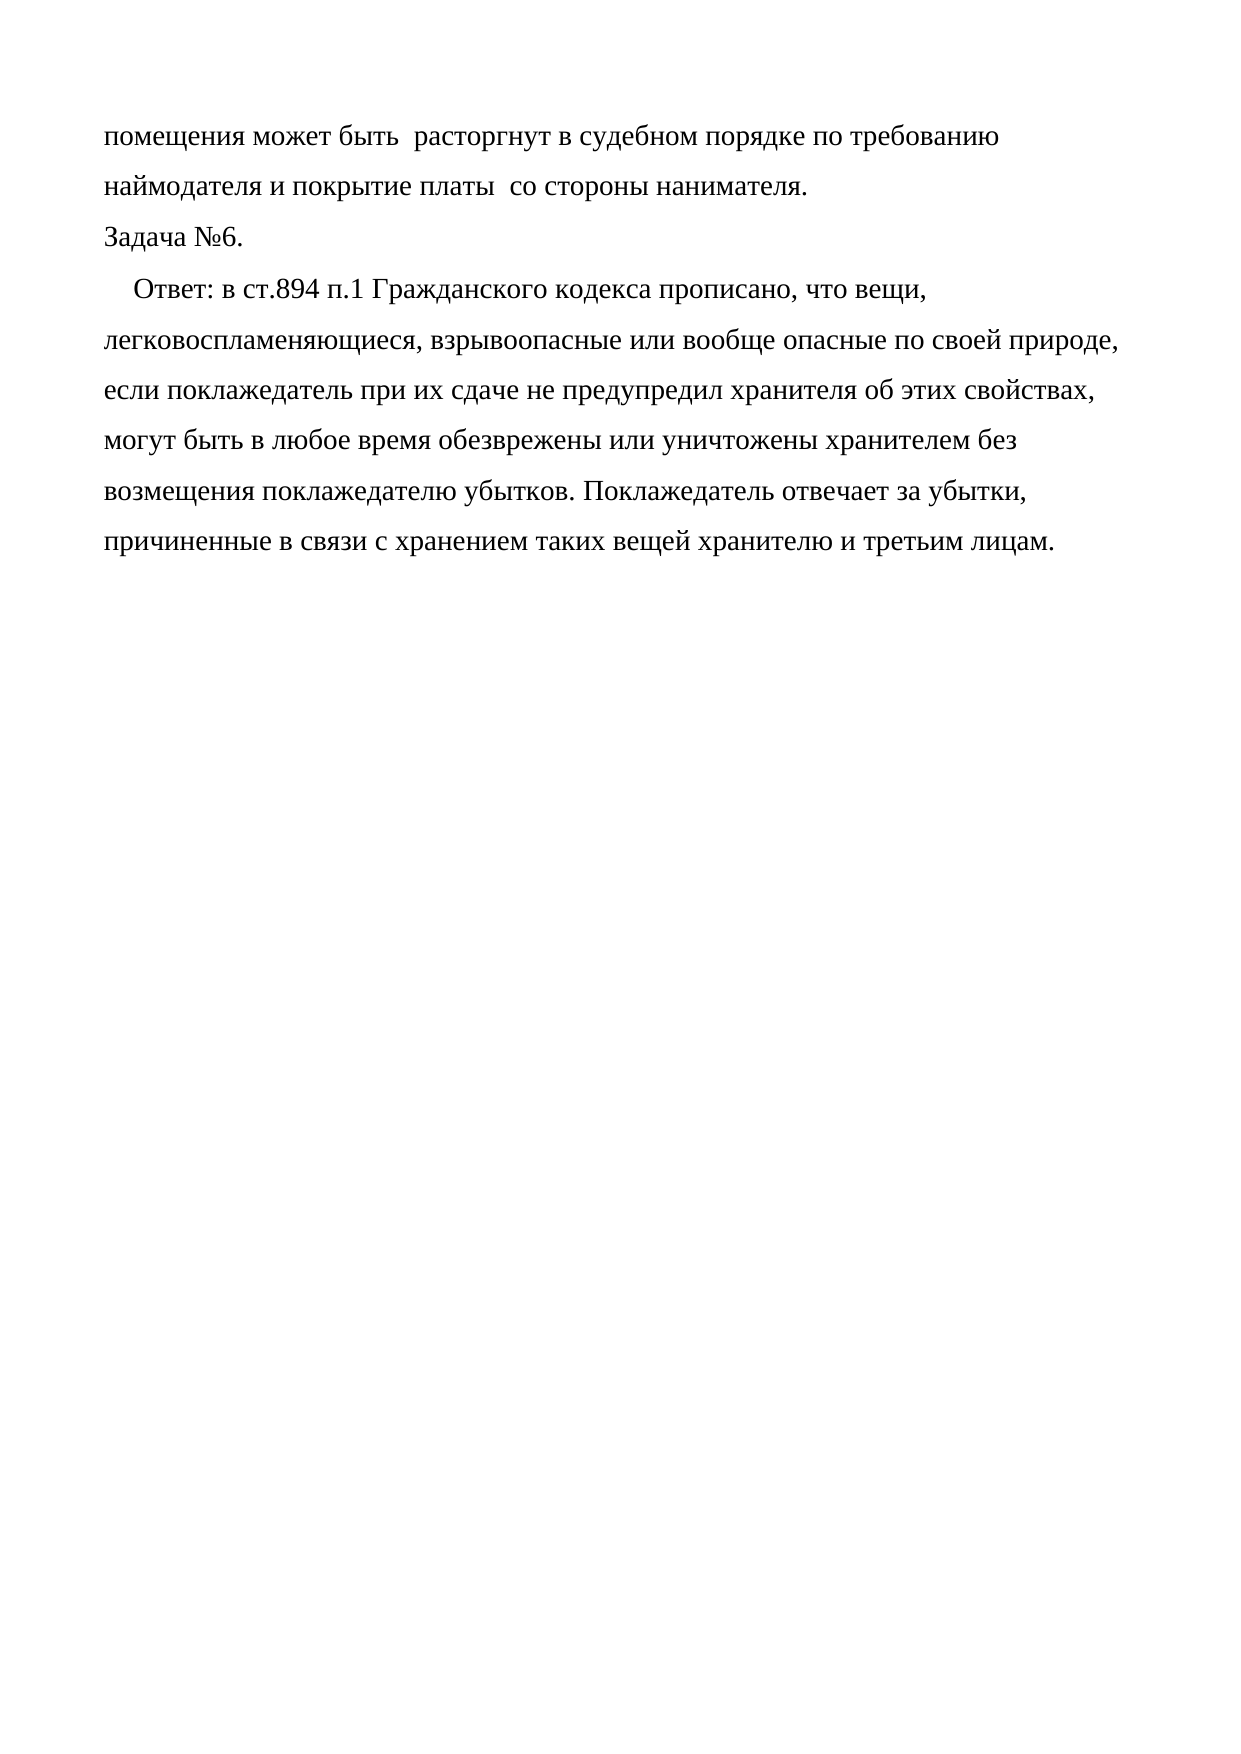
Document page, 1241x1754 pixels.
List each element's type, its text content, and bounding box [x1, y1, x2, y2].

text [103, 118, 1152, 202]
text Задача №6. [103, 219, 1152, 252]
text Ответ: в ст.894 п.1 Гражданского кодекса прописано, что вещи, легковоспламеняющиеся, взрывоопасные или вообще опасные по своей природе, если поклажедатель при их сдаче не предупредил хранителя об этих свойствах, могут быть в любое время обезврежены или уничтожены хранителем без возмещения поклажедателю убытков. Поклажедатель отвечает за убытки, причиненные в связи с хранением таких вещей хранителю и третьим лицам. [103, 272, 1152, 557]
